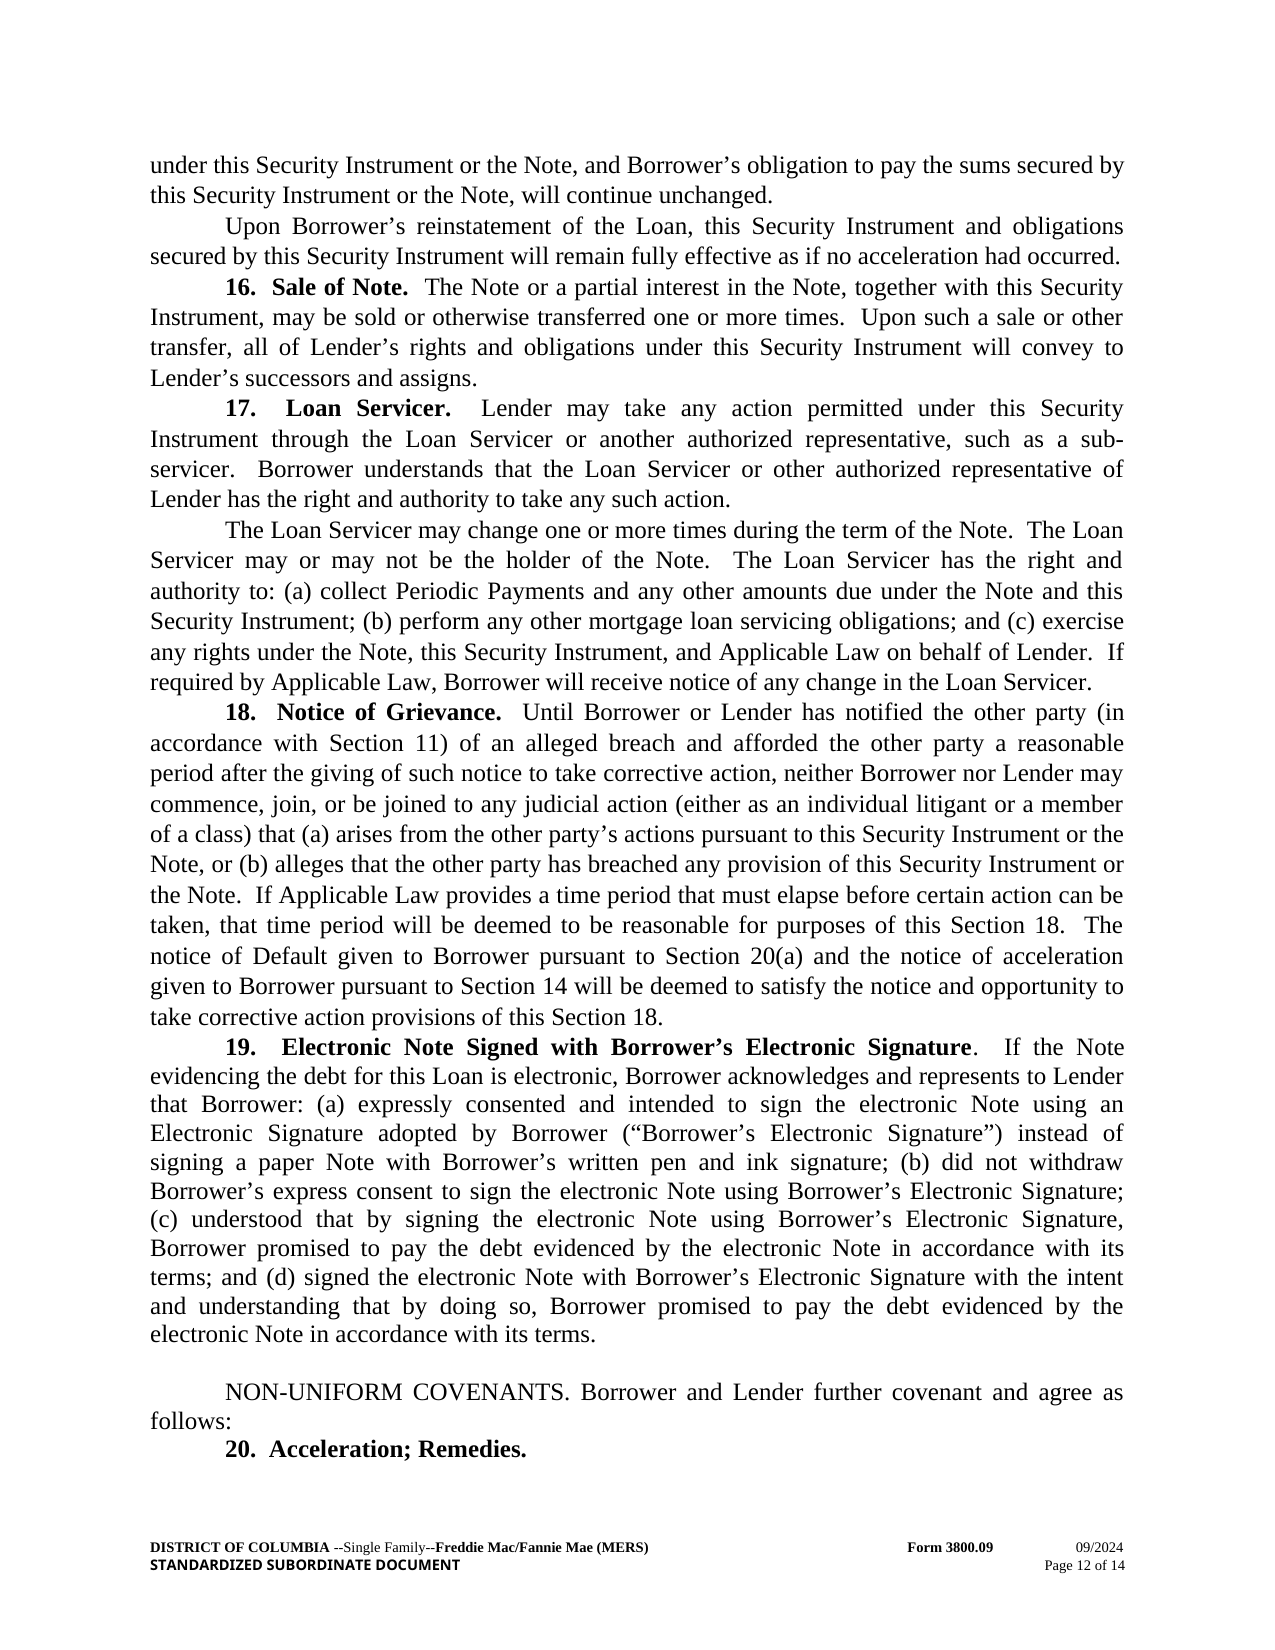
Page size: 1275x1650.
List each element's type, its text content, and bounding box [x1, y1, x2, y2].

text 20. Acceleration; Remedies. [150, 1434, 1125, 1463]
text 16. Sale of Note. The Note or a partial interest in the Note, together with this Security Instrument, may be sold or otherwise transferred one or more times. Upon such a sale or other transfer, all of Lender’s rights and obligations under this Security Instrument will convey to Lender’s successors and assigns. [150, 272, 1125, 392]
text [150, 150, 1125, 209]
text 18. Notice of Grievance. Until Borrower or Lender has notified the other party (in accordance with Section 11) of an alleged breach and afforded the other party a reasonable period after the giving of such notice to take corrective action, neither Borrower nor Lender may commence, join, or be joined to any judicial action (either as an individual litigant or a member of a class) that (a) arises from the other party’s actions pursuant to this Security Instrument or the Note, or (b) alleges that the other party has breached any provision of this Security Instrument or the Note. If Applicable Law provides a time period that must elapse before certain action can be taken, that time period will be deemed to be reasonable for purposes of this Section 18. The notice of Default given to Borrower pursuant to Section 20(a) and the notice of acceleration given to Borrower pursuant to Section 14 will be deemed to satisfy the notice and opportunity to take corrective action provisions of this Section 18. [150, 697, 1125, 1030]
text The Loan Servicer may change one or more times during the term of the Note. The Loan Servicer may or may not be the holder of the Note. The Loan Servicer has the right and authority to: (a) collect Periodic Payments and any other amounts due under the Note and this Security Instrument; (b) perform any other mortgage loan servicing obligations; and (c) exercise any rights under the Note, this Security Instrument, and Applicable Law on behalf of Lender. If required by Applicable Law, Borrower will receive notice of any change in the Loan Servicer. [150, 515, 1125, 696]
text 17. Loan Servicer. Lender may take any action permitted under this Security Instrument through the Loan Servicer or another authorized representative, such as a sub-servicer. Borrower understands that the Loan Servicer or other authorized representative of Lender has the right and authority to take any such action. [150, 393, 1125, 513]
text 19. Electronic Note Signed with Borrower’s Electronic Signature. If the Note evidencing the debt for this Loan is electronic, Borrower acknowledges and represents to Lender that Borrower: (a) expressly consented and intended to sign the electronic Note using an Electronic Signature adopted by Borrower (“Borrower’s Electronic Signature”) instead of signing a paper Note with Borrower’s written pen and ink signature; (b) did not withdraw Borrower’s express consent to sign the electronic Note using Borrower’s Electronic Signature; (c) understood that by signing the electronic Note using Borrower’s Electronic Signature, Borrower promised to pay the debt evidenced by the electronic Note in accordance with its terms; and (d) signed the electronic Note with Borrower’s Electronic Signature with the intent and understanding that by doing so, Borrower promised to pay the debt evidenced by the electronic Note in accordance with its terms. [150, 1032, 1125, 1348]
text NON-UNIFORM COVENANTS. Borrower and Lender further covenant and agree as follows: [150, 1377, 1125, 1434]
text Upon Borrower’s reinstatement of the Loan, this Security Instrument and obligations secured by this Security Instrument will remain fully effective as if no acceleration had occurred. [150, 211, 1125, 270]
